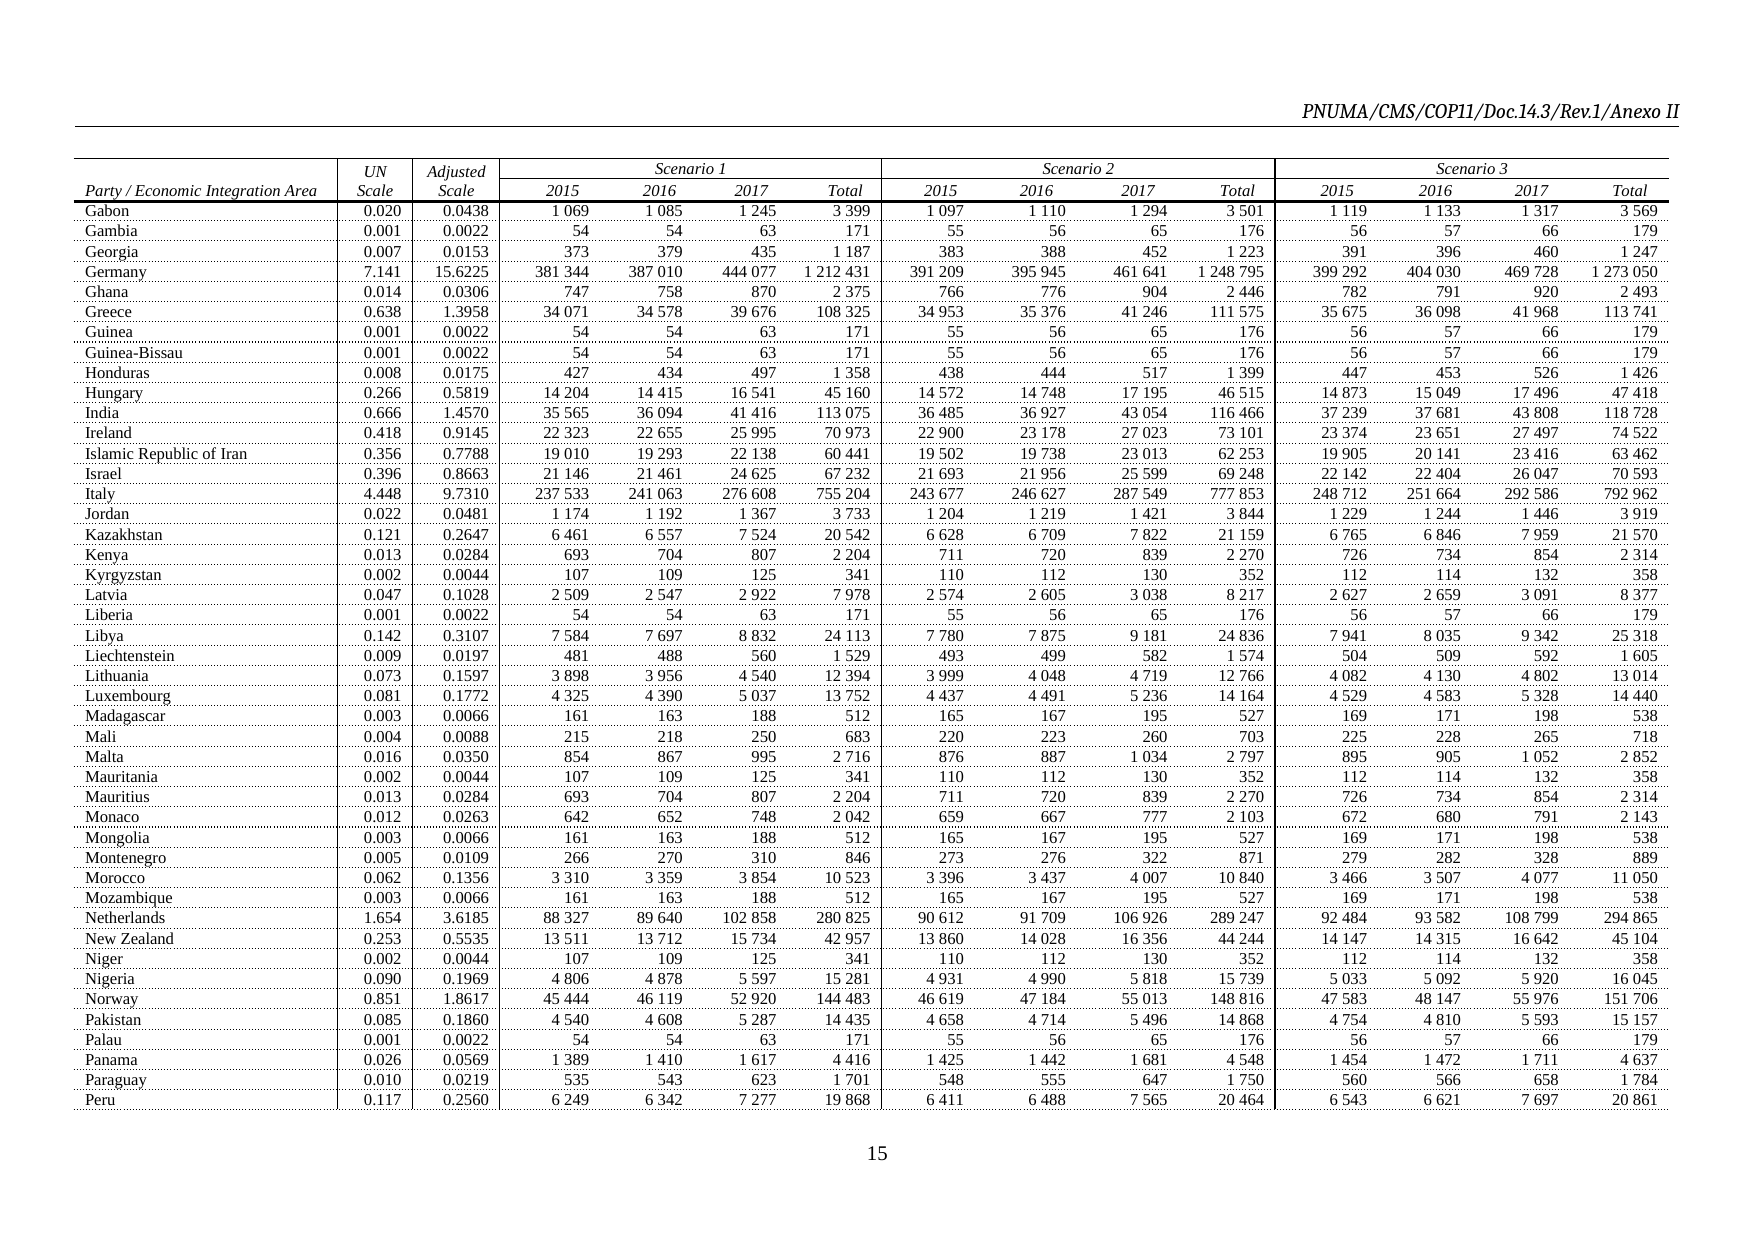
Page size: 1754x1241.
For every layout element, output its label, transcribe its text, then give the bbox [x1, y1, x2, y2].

table_cell 63 [694, 341, 787, 362]
table_header UN Scale [338, 159, 412, 200]
table_cell 41 416 [694, 402, 787, 422]
table_cell 1 248 795 [1178, 261, 1274, 281]
table_cell 0.0022 [413, 321, 499, 341]
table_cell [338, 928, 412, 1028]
table_cell 2 446 [1178, 281, 1274, 301]
table_cell 23 651 [1378, 422, 1472, 442]
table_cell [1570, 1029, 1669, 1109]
table_cell 46 515 [1178, 382, 1274, 402]
table_cell 65 [1077, 321, 1178, 341]
table_cell 19 293 [600, 443, 694, 463]
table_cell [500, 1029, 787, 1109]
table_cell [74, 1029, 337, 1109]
table_cell India [74, 402, 337, 422]
table_cell 3 399 [788, 203, 881, 220]
table_cell 22 900 [882, 422, 975, 442]
table_cell Total [788, 179, 881, 200]
table_cell 1 133 [1378, 203, 1472, 220]
table_cell 35 565 [500, 402, 600, 422]
table_cell 766 [882, 281, 975, 301]
table_cell 383 [882, 240, 975, 261]
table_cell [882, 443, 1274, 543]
table_cell 1 245 [694, 203, 787, 220]
table_cell 747 [500, 281, 600, 301]
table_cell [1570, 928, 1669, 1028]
table_cell 118 728 [1570, 402, 1669, 422]
table_cell 1 085 [600, 203, 694, 220]
table_cell 56 [975, 341, 1077, 362]
table_cell 45 160 [788, 382, 881, 402]
table_cell 176 [1178, 220, 1274, 240]
table_cell 22 655 [600, 422, 694, 442]
table_cell 63 [694, 321, 787, 341]
table_cell 0.0022 [413, 341, 499, 362]
table_cell 434 [600, 362, 694, 382]
table_cell Guinea-Bissau [74, 341, 337, 362]
table_cell Ireland [74, 422, 337, 442]
table_cell 791 [1378, 281, 1472, 301]
table_cell 14 873 [1276, 382, 1378, 402]
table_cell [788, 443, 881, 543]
table_cell 0.9145 [413, 422, 499, 442]
table_cell 1 294 [1077, 203, 1178, 220]
table_cell 2 493 [1570, 281, 1669, 301]
table_cell 1 110 [975, 203, 1077, 220]
table_cell 391 [1276, 240, 1378, 261]
table_cell 497 [694, 362, 787, 382]
table_cell 108 325 [788, 301, 881, 321]
table_cell 0.266 [338, 382, 412, 402]
table_cell 56 [1276, 321, 1378, 341]
table_cell 41 968 [1472, 301, 1569, 321]
table_cell 391 209 [882, 261, 975, 281]
table_cell 43 054 [1077, 402, 1178, 422]
table_cell 54 [500, 220, 600, 240]
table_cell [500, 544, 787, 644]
table_cell 3 501 [1178, 203, 1274, 220]
table_cell 444 [975, 362, 1077, 382]
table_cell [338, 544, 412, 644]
table_cell 1 317 [1472, 203, 1569, 220]
table_cell 66 [1472, 341, 1569, 362]
table_cell Total [1570, 179, 1669, 200]
table_cell 15 049 [1378, 382, 1472, 402]
table_cell 23 178 [975, 422, 1077, 442]
table_cell Ghana [74, 281, 337, 301]
table_cell 438 [882, 362, 975, 382]
table_cell 1 247 [1570, 240, 1669, 261]
table_cell Islamic Republic of Iran [74, 443, 337, 463]
table_cell 66 [1472, 220, 1569, 240]
table_cell 37 239 [1276, 402, 1378, 422]
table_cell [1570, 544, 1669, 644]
table_cell 25 995 [694, 422, 787, 442]
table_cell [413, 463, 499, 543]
table_cell 179 [1570, 321, 1669, 341]
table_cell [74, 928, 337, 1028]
table_cell 0.5819 [413, 382, 499, 402]
table_cell 373 [500, 240, 600, 261]
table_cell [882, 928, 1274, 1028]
table_cell Honduras [74, 362, 337, 382]
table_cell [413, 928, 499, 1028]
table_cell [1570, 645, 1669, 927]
table_cell 0.007 [338, 240, 412, 261]
table_cell 116 466 [1178, 402, 1274, 422]
table_cell 453 [1378, 362, 1472, 382]
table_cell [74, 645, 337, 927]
table_cell 73 101 [1178, 422, 1274, 442]
table_cell Gambia [74, 220, 337, 240]
table_cell Total [1178, 179, 1274, 200]
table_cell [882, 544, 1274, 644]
table_cell 63 [694, 220, 787, 240]
table_cell 2017 [1472, 179, 1569, 200]
table_cell 70 973 [788, 422, 881, 442]
table_cell 0.001 [338, 321, 412, 341]
table_cell 447 [1276, 362, 1378, 382]
table_cell 56 [975, 220, 1077, 240]
table_cell 176 [1178, 341, 1274, 362]
table_header Scenario 1 [500, 159, 881, 178]
table_cell 27 497 [1472, 422, 1569, 442]
table_cell 1 212 431 [788, 261, 881, 281]
table_cell 452 [1077, 240, 1178, 261]
table_cell 34 578 [600, 301, 694, 321]
table_cell 0.020 [338, 203, 412, 220]
table_cell 782 [1276, 281, 1378, 301]
table_cell 395 945 [975, 261, 1077, 281]
table_cell 14 748 [975, 382, 1077, 402]
table_cell 0.014 [338, 281, 412, 301]
table_cell 47 418 [1570, 382, 1669, 402]
table_cell 1 426 [1570, 362, 1669, 382]
table_cell 0.666 [338, 402, 412, 422]
table_cell 65 [1077, 220, 1178, 240]
table_cell 427 [500, 362, 600, 382]
table_cell 179 [1570, 341, 1669, 362]
table_cell 27 023 [1077, 422, 1178, 442]
table_cell 1 069 [500, 203, 600, 220]
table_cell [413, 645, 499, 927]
table_cell 1 119 [1276, 203, 1378, 220]
table_cell 66 [1472, 321, 1569, 341]
table_cell 0.0306 [413, 281, 499, 301]
table_cell Gabon [74, 203, 337, 220]
table_cell 39 676 [694, 301, 787, 321]
table_cell 14 415 [600, 382, 694, 402]
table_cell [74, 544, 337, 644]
table_cell 171 [788, 341, 881, 362]
table_cell 171 [788, 220, 881, 240]
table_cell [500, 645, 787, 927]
table_cell 387 010 [600, 261, 694, 281]
table_cell 55 [882, 341, 975, 362]
table_header Scenario 3 [1276, 159, 1669, 178]
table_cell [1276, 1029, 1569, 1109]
table_cell 2 375 [788, 281, 881, 301]
table_cell 3 569 [1570, 203, 1669, 220]
table_cell Georgia [74, 240, 337, 261]
table_cell 469 728 [1472, 261, 1569, 281]
table_cell 16 541 [694, 382, 787, 402]
table_cell 904 [1077, 281, 1178, 301]
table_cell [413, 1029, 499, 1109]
table_cell 517 [1077, 362, 1178, 382]
table_cell 35 675 [1276, 301, 1378, 321]
table_cell 36 098 [1378, 301, 1472, 321]
table_cell 179 [1570, 220, 1669, 240]
table_cell 171 [788, 321, 881, 341]
table_cell 0.001 [338, 220, 412, 240]
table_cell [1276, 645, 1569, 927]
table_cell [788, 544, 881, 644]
table_cell 1 399 [1178, 362, 1274, 382]
table_cell 54 [600, 341, 694, 362]
table_cell 0.0175 [413, 362, 499, 382]
table_cell 1 187 [788, 240, 881, 261]
table_cell 57 [1378, 220, 1472, 240]
table_cell 113 741 [1570, 301, 1669, 321]
table_cell 41 246 [1077, 301, 1178, 321]
table_cell 0.0153 [413, 240, 499, 261]
table_cell 2015 [1276, 179, 1378, 200]
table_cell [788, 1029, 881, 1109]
table_cell 1.3958 [413, 301, 499, 321]
table_cell 404 030 [1378, 261, 1472, 281]
table_cell 0.418 [338, 422, 412, 442]
table_cell 920 [1472, 281, 1569, 301]
table_cell 1 097 [882, 203, 975, 220]
table_cell 0.0438 [413, 203, 499, 220]
table_cell 19 010 [500, 443, 600, 463]
table_cell Germany [74, 261, 337, 281]
table_cell 55 [882, 220, 975, 240]
table_cell 74 522 [1570, 422, 1669, 442]
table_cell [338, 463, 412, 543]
table_cell 56 [975, 321, 1077, 341]
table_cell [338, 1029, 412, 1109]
table_cell 15.6225 [413, 261, 499, 281]
table_cell Greece [74, 301, 337, 321]
table_cell 0.356 [338, 443, 412, 463]
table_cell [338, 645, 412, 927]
table_cell 776 [975, 281, 1077, 301]
table_cell 17 195 [1077, 382, 1178, 402]
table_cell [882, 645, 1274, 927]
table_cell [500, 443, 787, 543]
table_cell 0.638 [338, 301, 412, 321]
table_cell 57 [1378, 321, 1472, 341]
table_cell 111 575 [1178, 301, 1274, 321]
table_header Scenario 2 [882, 159, 1274, 178]
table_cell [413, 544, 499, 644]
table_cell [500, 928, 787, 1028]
table_cell 381 344 [500, 261, 600, 281]
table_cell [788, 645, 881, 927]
table_cell 2015 [882, 179, 975, 200]
table_cell 43 808 [1472, 402, 1569, 422]
table_cell 17 496 [1472, 382, 1569, 402]
table_cell 54 [600, 220, 694, 240]
table_header Adjusted Scale [413, 159, 499, 200]
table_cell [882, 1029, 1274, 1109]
table_cell 2016 [975, 179, 1077, 200]
table_cell 526 [1472, 362, 1569, 382]
table_cell 55 [882, 321, 975, 341]
table_cell 36 927 [975, 402, 1077, 422]
table_cell 2017 [1077, 179, 1178, 200]
table_cell 1.4570 [413, 402, 499, 422]
table_cell 758 [600, 281, 694, 301]
table_cell 396 [1378, 240, 1472, 261]
table_cell 54 [500, 341, 600, 362]
table_cell 1 358 [788, 362, 881, 382]
table_cell 2016 [600, 179, 694, 200]
table_cell 56 [1276, 220, 1378, 240]
table_cell 56 [1276, 341, 1378, 362]
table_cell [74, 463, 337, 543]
table_cell 435 [694, 240, 787, 261]
table_cell 22 323 [500, 422, 600, 442]
table_cell 388 [975, 240, 1077, 261]
table_cell 35 376 [975, 301, 1077, 321]
table_cell 7.141 [338, 261, 412, 281]
table_cell 1 273 050 [1570, 261, 1669, 281]
table_cell 54 [500, 321, 600, 341]
table_cell 54 [600, 321, 694, 341]
table_cell 36 485 [882, 402, 975, 422]
table_cell 23 374 [1276, 422, 1378, 442]
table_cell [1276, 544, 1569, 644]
table_cell 2015 [500, 179, 600, 200]
table_cell 14 204 [500, 382, 600, 402]
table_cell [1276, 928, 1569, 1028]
table_cell 444 077 [694, 261, 787, 281]
table_cell 113 075 [788, 402, 881, 422]
table_cell Guinea [74, 321, 337, 341]
table_cell 57 [1378, 341, 1472, 362]
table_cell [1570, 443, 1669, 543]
table_cell 870 [694, 281, 787, 301]
table_cell 1 223 [1178, 240, 1274, 261]
table_cell 399 292 [1276, 261, 1378, 281]
table_cell 2016 [1378, 179, 1472, 200]
table_cell 34 953 [882, 301, 975, 321]
table_cell 379 [600, 240, 694, 261]
table_cell Hungary [74, 382, 337, 402]
table_cell 0.0022 [413, 220, 499, 240]
table_cell 0.7788 [413, 443, 499, 463]
table_cell 65 [1077, 341, 1178, 362]
table_cell 2017 [694, 179, 787, 200]
table_cell 14 572 [882, 382, 975, 402]
table_cell 37 681 [1378, 402, 1472, 422]
table_cell 34 071 [500, 301, 600, 321]
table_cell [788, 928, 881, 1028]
table_cell 460 [1472, 240, 1569, 261]
table_cell 461 641 [1077, 261, 1178, 281]
table_cell 176 [1178, 321, 1274, 341]
table_cell 0.001 [338, 341, 412, 362]
table_cell 0.008 [338, 362, 412, 382]
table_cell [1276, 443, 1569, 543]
table_header Party / Economic Integration Area [74, 159, 337, 200]
table_cell 36 094 [600, 402, 694, 422]
